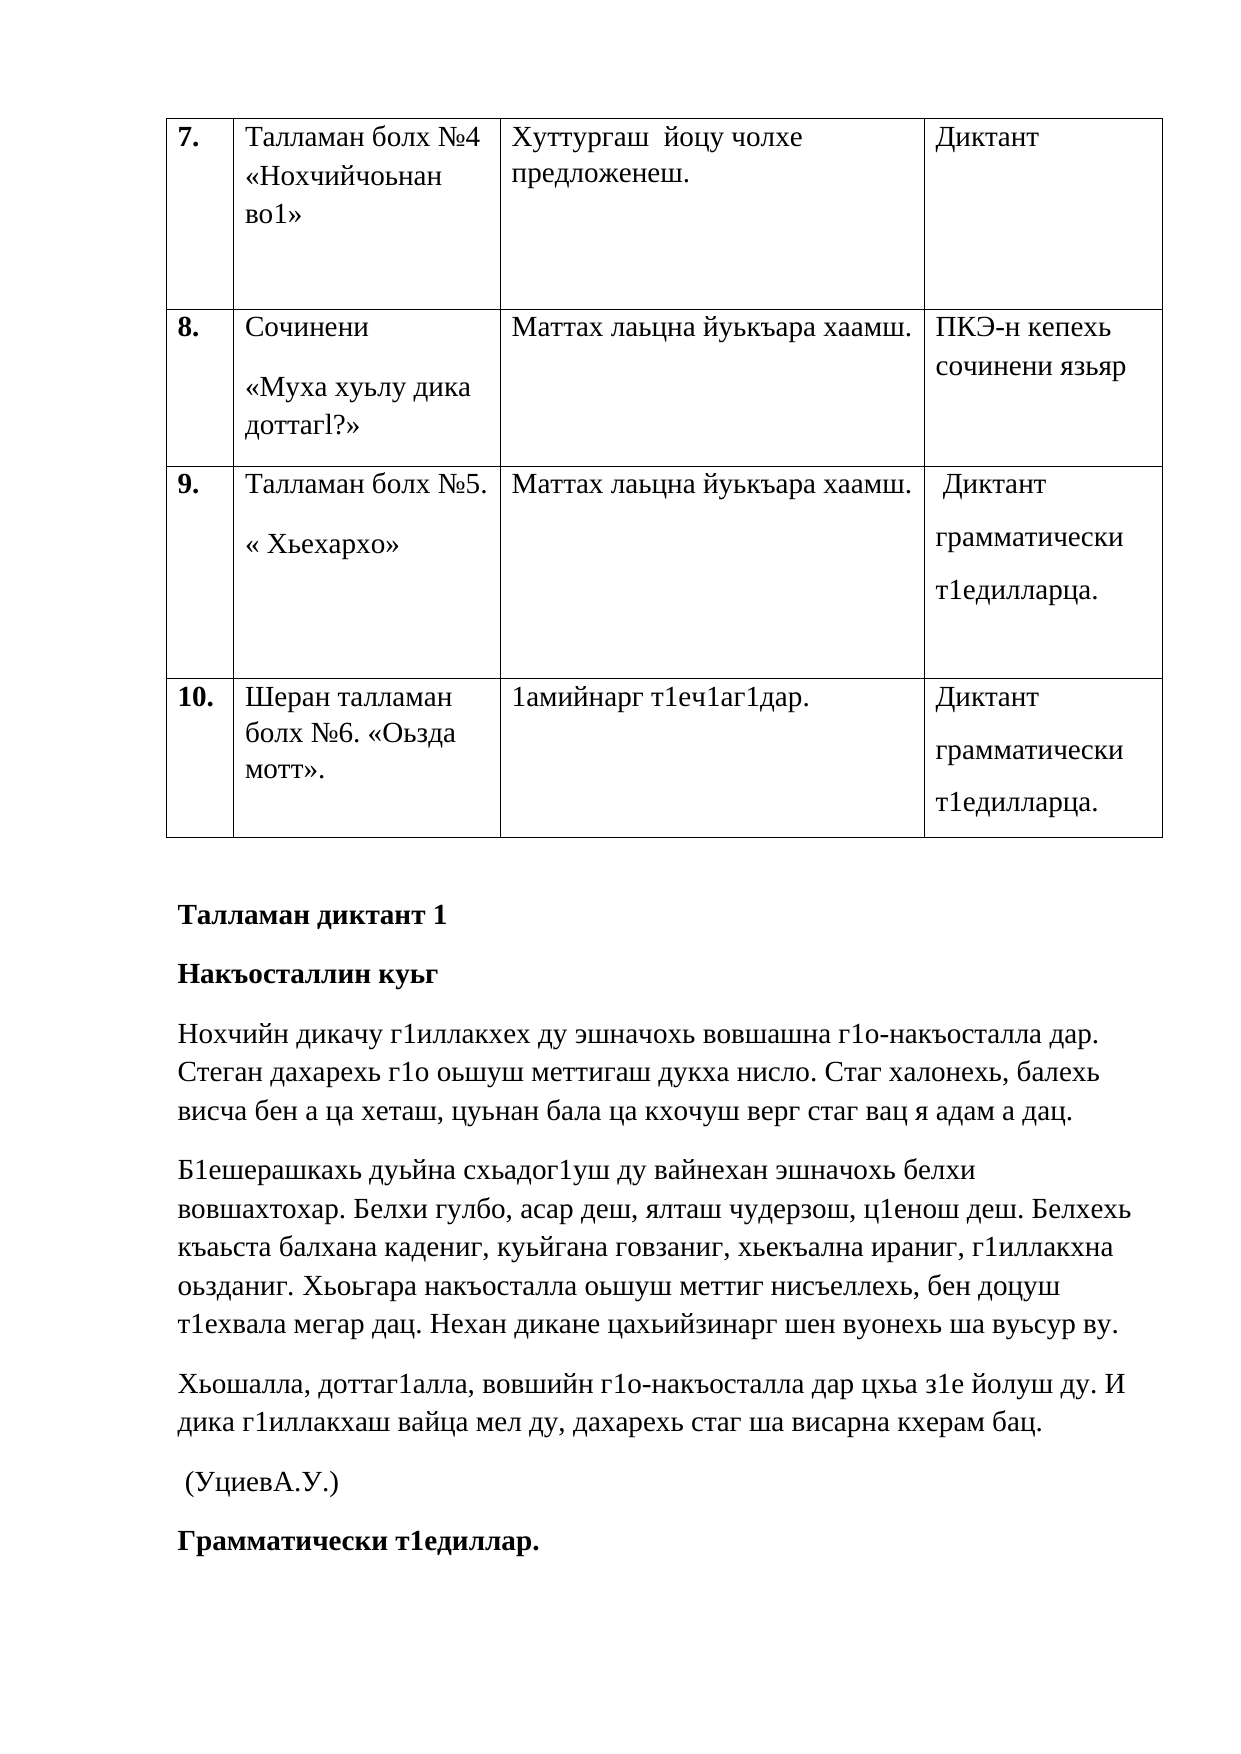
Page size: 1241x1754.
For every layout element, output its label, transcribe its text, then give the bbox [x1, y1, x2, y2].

table_cell ПКЭ-н кепехь сочинени язьяр [925, 310, 1162, 466]
table_cell Маттах лаьцна йуькъара хаамш. [501, 310, 924, 466]
text (УциевА.У.) [177, 1464, 1152, 1497]
table_cell 8. [167, 310, 233, 466]
table_cell 9. [167, 467, 233, 678]
text Хьошалла, доттаг1алла, вовшийн г1о-накъосталла дар цхьа з1е йолуш ду. И дика г1иллакхаш вайца мел ду, дахарехь стаг ша висарна кхерам бац. [177, 1366, 1152, 1438]
table_cell Диктант [925, 119, 1162, 308]
text Накъосталлин куьг [177, 957, 1152, 990]
table_cell Диктант грамматически т1едилларца. [925, 467, 1162, 678]
table_cell Талламан болх №4 «Нохчийчоьнан во1» [234, 119, 500, 308]
table_cell Хуттургаш йоцу чолхе предложенеш. [501, 119, 924, 308]
text Нохчийн дикачу г1иллакхех ду эшначохь вовшашна г1о-накъосталла дар. Стеган дахарехь г1о оьшуш меттигаш дукха нисло. Стаг халонехь, балехь висча бен а ца хеташ, цуьнан бала ца кхочуш верг стаг вац я адам а дац. [177, 1016, 1152, 1127]
table_cell Шеран талламан болх №6. «Оьзда мотт». [234, 679, 500, 837]
text Талламан диктант 1 [177, 897, 1152, 931]
text Б1ешерашкахь дуьйна схьадог1уш ду вайнехан эшначохь белхи вовшахтохар. Белхи гулбо, асар деш, ялташ чудерзош, ц1енош деш. Белхехь къаьста балхана кадениг, куьйгана говзаниг, хьекъална ираниг, г1иллакхна оьзданиг. Хьоьгара накъосталла оьшуш меттиг нисъеллехь, бен доцуш т1ехвала мегар дац. Нехан дикане цахьийзинарг шен вуонехь ша вуьсур ву. [177, 1152, 1152, 1340]
table_cell Талламан болх №5. « Хьехархо» [234, 467, 500, 678]
table_cell 1амийнарг т1еч1аг1дар. [501, 679, 924, 837]
table_cell Сочинени «Муха хуьлу дика доттагl?» [234, 310, 500, 466]
text Грамматически т1едиллар. [177, 1523, 1152, 1557]
table_cell 10. [167, 679, 233, 837]
table_cell Диктант грамматически т1едилларца. [925, 679, 1162, 837]
table_cell Маттах лаьцна йуькъара хаамш. [501, 467, 924, 678]
table_cell 7. [167, 119, 233, 308]
